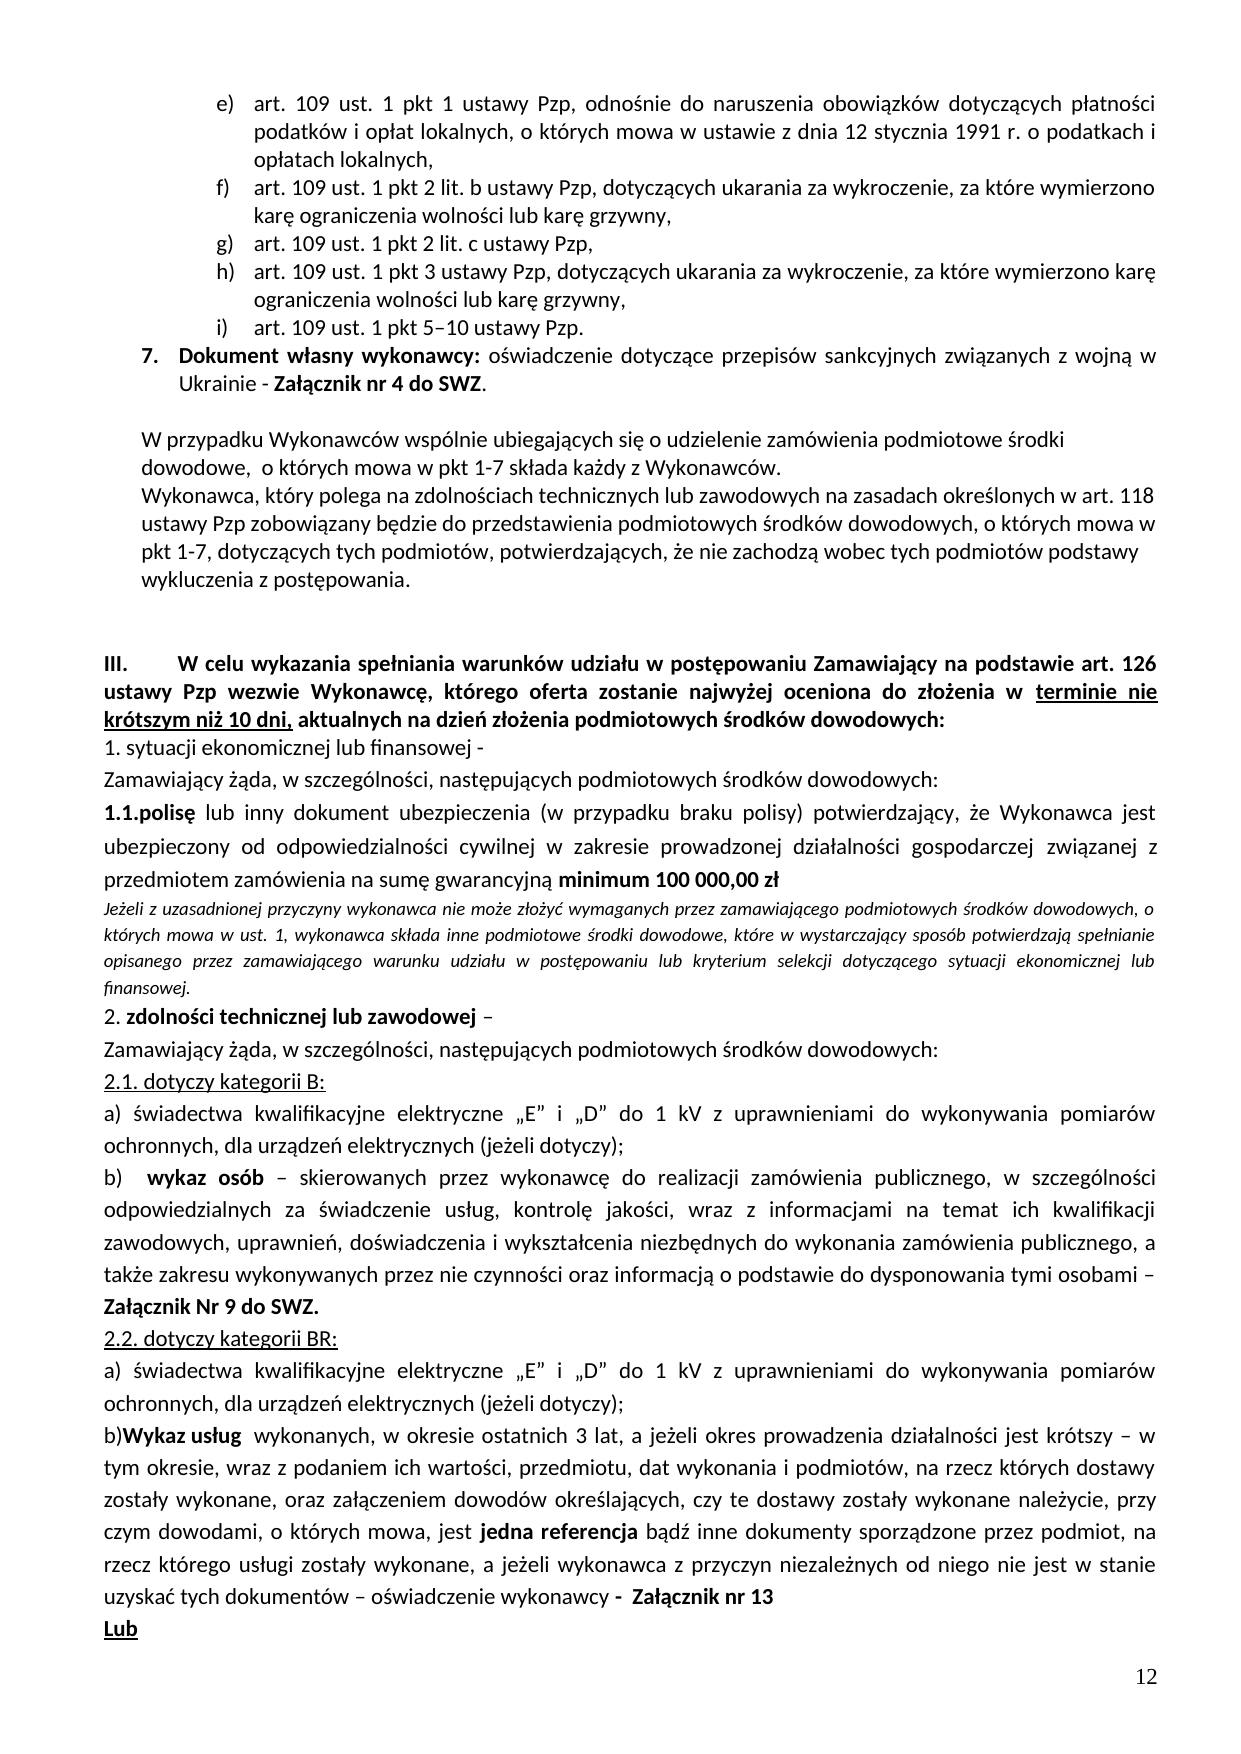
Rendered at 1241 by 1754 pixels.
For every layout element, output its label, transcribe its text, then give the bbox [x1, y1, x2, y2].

text 2.1. dotyczy kategorii B: [103, 1067, 1157, 1095]
text Zamawiający żąda, w szczególności, następujących podmiotowych środków dowodowych: [103, 1035, 1157, 1063]
list art. 109 ust. 1 pkt 5–10 ustawy Pzp. [216, 313, 1157, 341]
text Lub [103, 1614, 1157, 1642]
list Dokument własny wykonawcy: oświadczenie dotyczące przepisów sankcyjnych związanych z wojną w Ukrainie - Załącznik nr 4 do SWZ. [141, 341, 1157, 397]
text III. W celu wykazania spełniania warunków udziału w postępowaniu Zamawiający na podstawie art. 126 ustawy Pzp wezwie Wykonawcę, którego oferta zostanie najwyżej oceniona do złożenia w terminie nie krótszym niż 10 dni, aktualnych na dzień złożenia podmiotowych środków dowodowych: [103, 649, 1157, 733]
list art. 109 ust. 1 pkt 1 ustawy Pzp, odnośnie do naruszenia obowiązków dotyczących płatności podatków i opłat lokalnych, o których mowa w ustawie z dnia 12 stycznia 1991 r. o podatkach i opłatach lokalnych, [216, 89, 1157, 173]
text a) świadectwa kwalifikacyjne elektryczne „E” i „D” do 1 kV z uprawnieniami do wykonywania pomiarów ochronnych, dla urządzeń elektrycznych (jeżeli dotyczy); [103, 1357, 1157, 1417]
text Jeżeli z uzasadnionej przyczyny wykonawca nie może złożyć wymaganych przez zamawiającego podmiotowych środków dowodowych, o których mowa w ust. 1, wykonawca składa inne podmiotowe środki dowodowe, które w wystarczający sposób potwierdzają spełnianie opisanego przez zamawiającego warunku udziału w postępowaniu lub kryterium selekcji dotyczącego sytuacji ekonomicznej lub finansowej. [103, 897, 1157, 999]
text b)Wykaz usług wykonanych, w okresie ostatnich 3 lat, a jeżeli okres prowadzenia działalności jest krótszy – w tym okresie, wraz z podaniem ich wartości, przedmiotu, dat wykonania i podmiotów, na rzecz których dostawy zostały wykonane, oraz załączeniem dowodów określających, czy te dostawy zostały wykonane należycie, przy czym dowodami, o których mowa, jest jedna referencja bądź inne dokumenty sporządzone przez podmiot, na rzecz którego usługi zostały wykonane, a jeżeli wykonawca z przyczyn niezależnych od niego nie jest w stanie uzyskać tych dokumentów – oświadczenie wykonawcy - Załącznik nr 13 [103, 1421, 1157, 1610]
list Wykonawca, który polega na zdolnościach technicznych lub zawodowych na zasadach określonych w art. 118 ustawy Pzp zobowiązany będzie do przedstawienia podmiotowych środków dowodowych, o których mowa w pkt 1-7, dotyczących tych podmiotów, potwierdzających, że nie zachodzą wobec tych podmiotów podstawy wykluczenia z postępowania. [141, 481, 1157, 593]
text Zamawiający żąda, w szczególności, następujących podmiotowych środków dowodowych: [103, 765, 1157, 793]
list W przypadku Wykonawców wspólnie ubiegających się o udzielenie zamówienia podmiotowe środki dowodowe, o których mowa w pkt 1-7 składa każdy z Wykonawców. [141, 425, 1157, 481]
list art. 109 ust. 1 pkt 3 ustawy Pzp, dotyczących ukarania za wykroczenie, za które wymierzono karę ograniczenia wolności lub karę grzywny, [216, 257, 1157, 313]
text 1. sytuacji ekonomicznej lub finansowej - [103, 733, 1157, 761]
text 2.2. dotyczy kategorii BR: [103, 1324, 1157, 1352]
text 2. zdolności technicznej lub zawodowej – [103, 1002, 1157, 1031]
text 1.1.polisę lub inny dokument ubezpieczenia (w przypadku braku polisy) potwierdzający, że Wykonawca jest ubezpieczony od odpowiedzialności cywilnej w zakresie prowadzonej działalności gospodarczej związanej z przedmiotem zamówienia na sumę gwarancyjną minimum 100 000,00 zł [103, 798, 1157, 893]
list art. 109 ust. 1 pkt 2 lit. b ustawy Pzp, dotyczących ukarania za wykroczenie, za które wymierzono karę ograniczenia wolności lub karę grzywny, [216, 173, 1157, 229]
text b) wykaz osób – skierowanych przez wykonawcę do realizacji zamówienia publicznego, w szczególności odpowiedzialnych za świadczenie usług, kontrolę jakości, wraz z informacjami na temat ich kwalifikacji zawodowych, uprawnień, doświadczenia i wykształcenia niezbędnych do wykonania zamówienia publicznego, a także zakresu wykonywanych przez nie czynności oraz informacją o podstawie do dysponowania tymi osobami – Załącznik Nr 9 do SWZ. [103, 1163, 1157, 1320]
list art. 109 ust. 1 pkt 2 lit. c ustawy Pzp, [216, 229, 1157, 257]
text a) świadectwa kwalifikacyjne elektryczne „E” i „D” do 1 kV z uprawnieniami do wykonywania pomiarów ochronnych, dla urządzeń elektrycznych (jeżeli dotyczy); [103, 1099, 1157, 1159]
